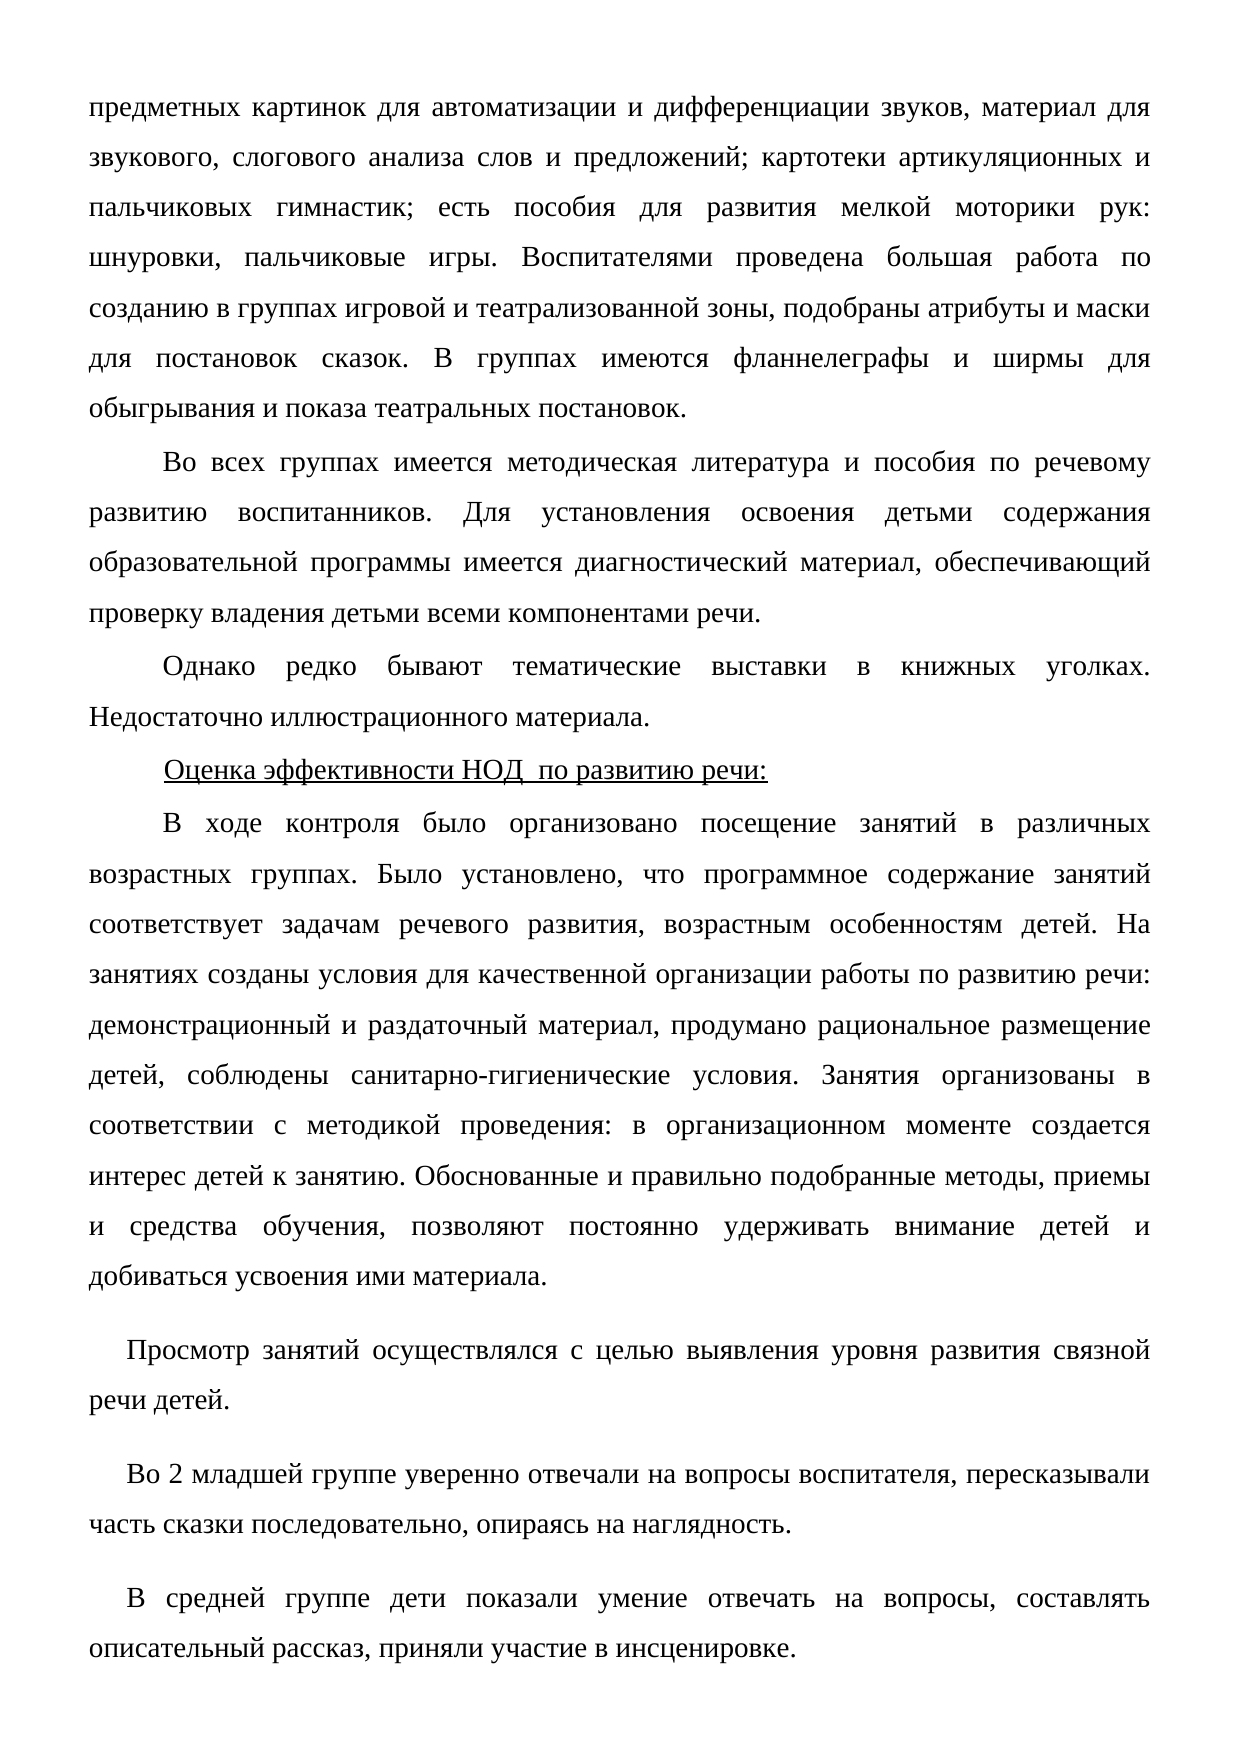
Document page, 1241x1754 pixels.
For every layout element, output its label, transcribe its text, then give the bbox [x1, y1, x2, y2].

text Однако редко бывают тематические выставки в книжных уголках. Недостаточно иллюстрационного материала. [89, 648, 1152, 732]
text Во 2 младшей группе уверенно отвечали на вопросы воспитателя, пересказывали часть сказки последовательно, опираясь на наглядность. [89, 1456, 1152, 1540]
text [89, 89, 1152, 424]
text Оценка эффективности НОД по развитию речи: [89, 752, 1152, 786]
text В ходе контроля было организовано посещение занятий в различных возрастных группах. Было установлено, что программное содержание занятий соответствует задачам речевого развития, возрастным особенностям детей. На занятиях созданы условия для качественной организации работы по развитию речи: демонстрационный и раздаточный материал, продумано рациональное размещение детей, соблюдены санитарно-гигиенические условия. Занятия организованы в соответствии с методикой проведения: в организационном моменте создается интерес детей к занятию. Обоснованные и правильно подобранные методы, приемы и средства обучения, позволяют постоянно удерживать внимание детей и добиваться усвоения ими материала. [89, 806, 1152, 1292]
text Просмотр занятий осуществлялся с целью выявления уровня развития связной речи детей. [89, 1332, 1152, 1416]
text Во всех группах имеется методическая литература и пособия по речевому развитию воспитанников. Для установления освоения детьми содержания образовательной программы имеется диагностический материал, обеспечивающий проверку владения детьми всеми компонентами речи. [89, 444, 1152, 628]
text В средней группе дети показали умение отвечать на вопросы, составлять описательный рассказ, приняли участие в инсценировке. [89, 1580, 1152, 1664]
